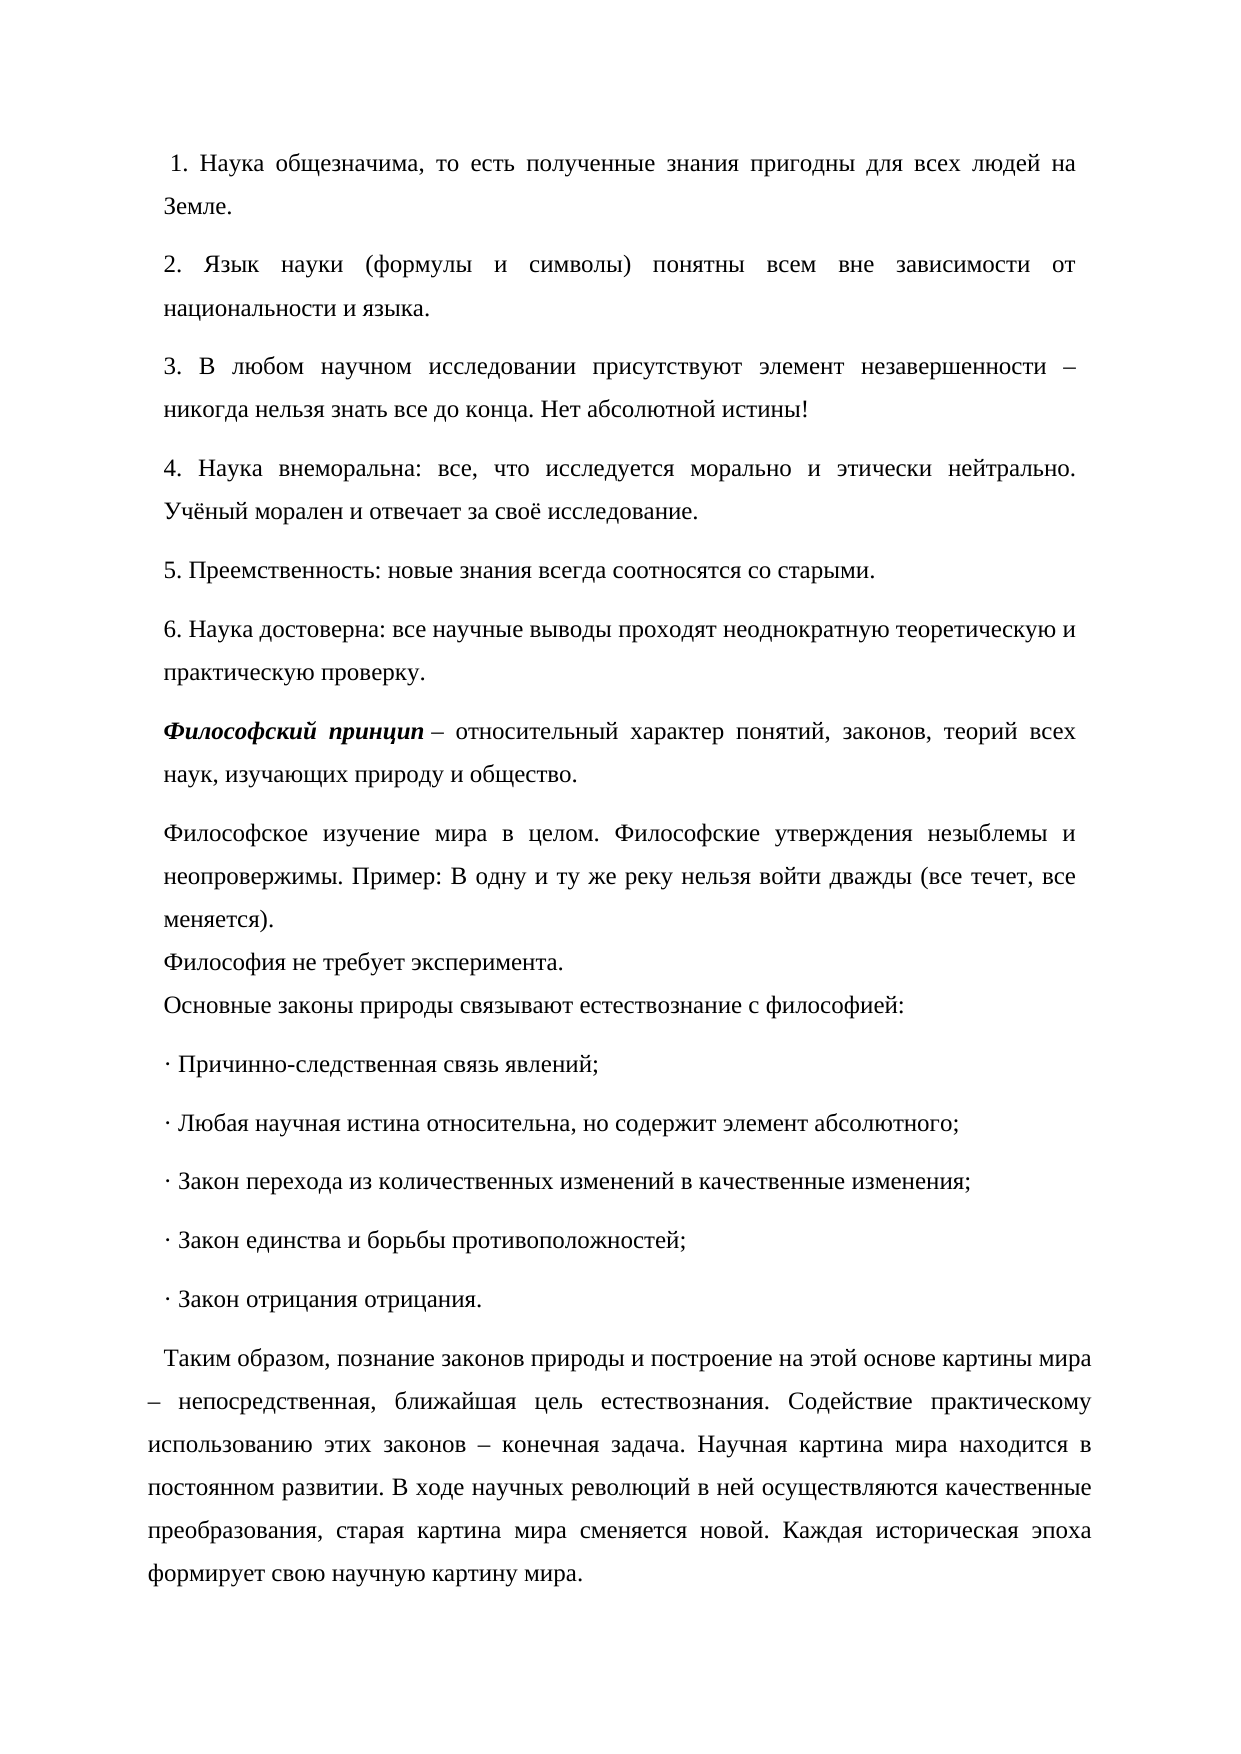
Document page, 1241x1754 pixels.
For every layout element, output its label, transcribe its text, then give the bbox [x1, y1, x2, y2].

text · Закон отрицания отрицания. [163, 1284, 1077, 1313]
text Основные законы природы связывают естествознание с философией: [163, 990, 1077, 1019]
text 1. Наука общезначима, то есть полученные знания пригодны для всех людей на Земле. [163, 148, 1077, 219]
text Таким образом, познание законов природы и построение на этой основе картины мира – непосредственная, ближайшая цель естествознания. Содействие практическому использованию этих законов – конечная задача. Научная картина мира находится в постоянном развитии. В ходе научных революций в ней осуществляются качественные преобразования, старая картина мира сменяется новой. Каждая историческая эпоха формирует свою научную картину мира. [148, 1343, 1092, 1587]
text · Любая научная истина относительна, но содержит элемент абсолютного; [163, 1108, 1077, 1136]
text 6. Наука достоверна: все научные выводы проходят неоднократную теоретическую и практическую проверку. [163, 614, 1077, 686]
text Философское изучение мира в целом. Философские утверждения незыблемы и неопровержимы. Пример: В одну и ту же реку нельзя войти дважды (все течет, все меняется). [163, 818, 1077, 933]
text 2. Язык науки (формулы и символы) понятны всем вне зависимости от национальности и языка. [163, 249, 1077, 321]
text Философский принцип – относительный характер понятий, законов, теорий всех наук, изучающих природу и общество. [163, 716, 1077, 788]
text · Причинно-следственная связь явлений; [163, 1049, 1077, 1078]
text 3. В любом научном исследовании присутствуют элемент незавершенности – никогда нельзя знать все до конца. Нет абсолютной истины! [163, 351, 1077, 423]
text 4. Наука внеморальна: все, что исследуется морально и этически нейтрально. Учёный морален и отвечает за своё исследование. [163, 453, 1077, 525]
text 5. Преемственность: новые знания всегда соотносятся со старыми. [163, 555, 1077, 584]
text · Закон единства и борьбы противоположностей; [163, 1225, 1077, 1254]
text Философия не требует эксперимента. [163, 947, 1077, 976]
text · Закон перехода из количественных изменений в качественные изменения; [163, 1166, 1077, 1195]
